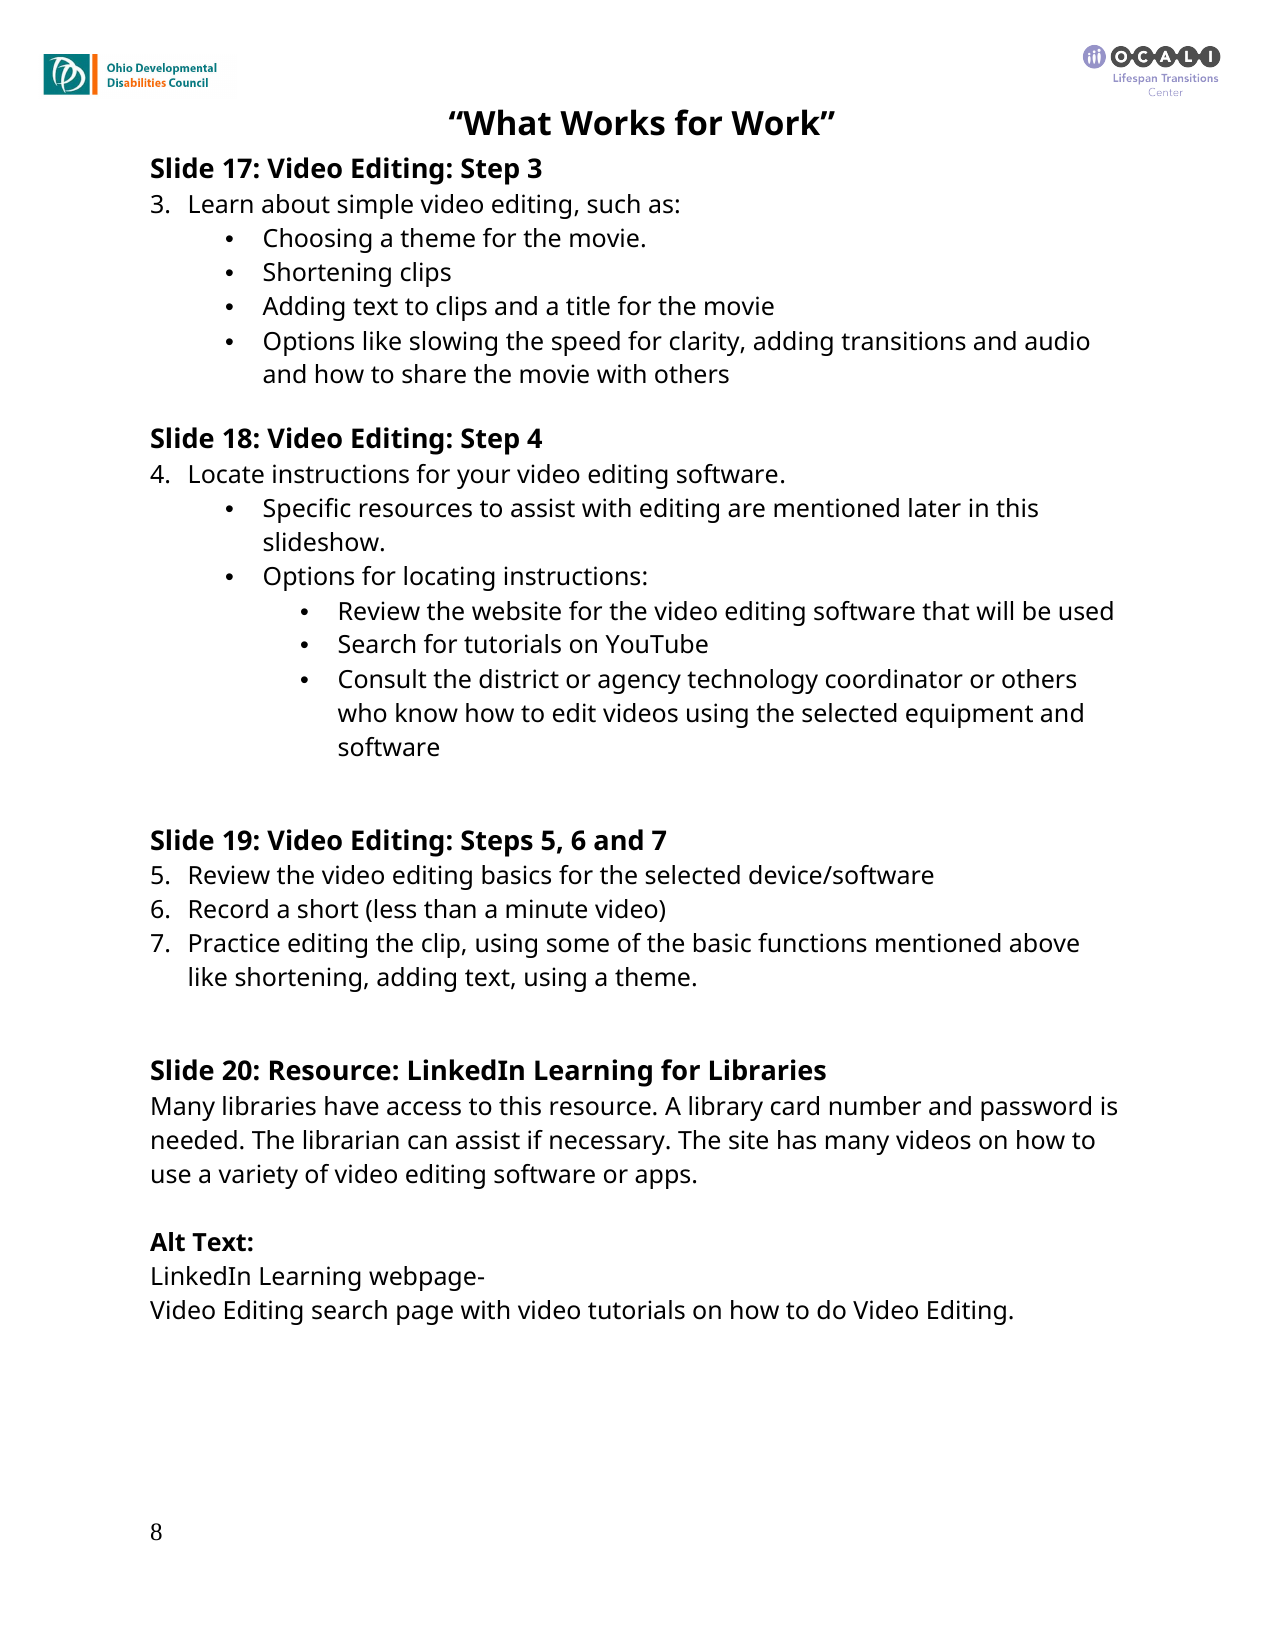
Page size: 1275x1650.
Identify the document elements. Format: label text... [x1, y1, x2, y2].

picture [38, 54, 238, 99]
subtitle Search for tutorials on YouTube [300, 627, 1125, 661]
subtitle Review the website for the video editing software that will be used [300, 593, 1125, 627]
subtitle Consult the district or agency technology coordinator or others who know how to edit videos using the selected equipment and software [300, 661, 1125, 763]
subtitle Many libraries have access to this resource. A library card number and password is needed. The librarian can assist if necessary. The site has many videos on how to use a variety of video editing software or apps. [150, 1088, 1125, 1191]
subtitle Locate instructions for your video editing software. [150, 457, 1125, 491]
subtitle Practice editing the clip, using some of the basic functions mentioned above like shortening, adding text, using a theme. [150, 926, 1125, 994]
subtitle Shortening clips [225, 255, 1125, 289]
subtitle Slide 17: Video Editing: Step 3 [150, 150, 1125, 187]
subtitle Slide 18: Video Editing: Step 4 [150, 420, 1125, 457]
subtitle Options like slowing the speed for clarity, adding transitions and audio and how to share the movie with others [225, 323, 1125, 391]
picture [1080, 43, 1224, 99]
subtitle Review the video editing basics for the selected device/software [150, 858, 1125, 892]
subtitle Adding text to clips and a title for the movie [225, 289, 1125, 323]
subtitle Options for locating instructions: [225, 559, 1125, 593]
subtitle Slide 19: Video Editing: Steps 5, 6 and 7 [150, 821, 1125, 858]
subtitle Specific resources to assist with editing are mentioned later in this slideshow. [225, 491, 1125, 559]
text Video Editing search page with video tutorials on how to do Video Editing. [150, 1293, 1125, 1327]
subtitle Alt Text: [150, 1225, 1125, 1259]
subtitle Learn about simple video editing, such as: [150, 187, 1125, 221]
subtitle Choosing a theme for the movie. [225, 221, 1125, 255]
text LinkedIn Learning webpage- [150, 1259, 1125, 1293]
subtitle Slide 20: Resource: LinkedIn Learning for Libraries [150, 1052, 1125, 1088]
subtitle Record a short (less than a minute video) [150, 892, 1125, 926]
